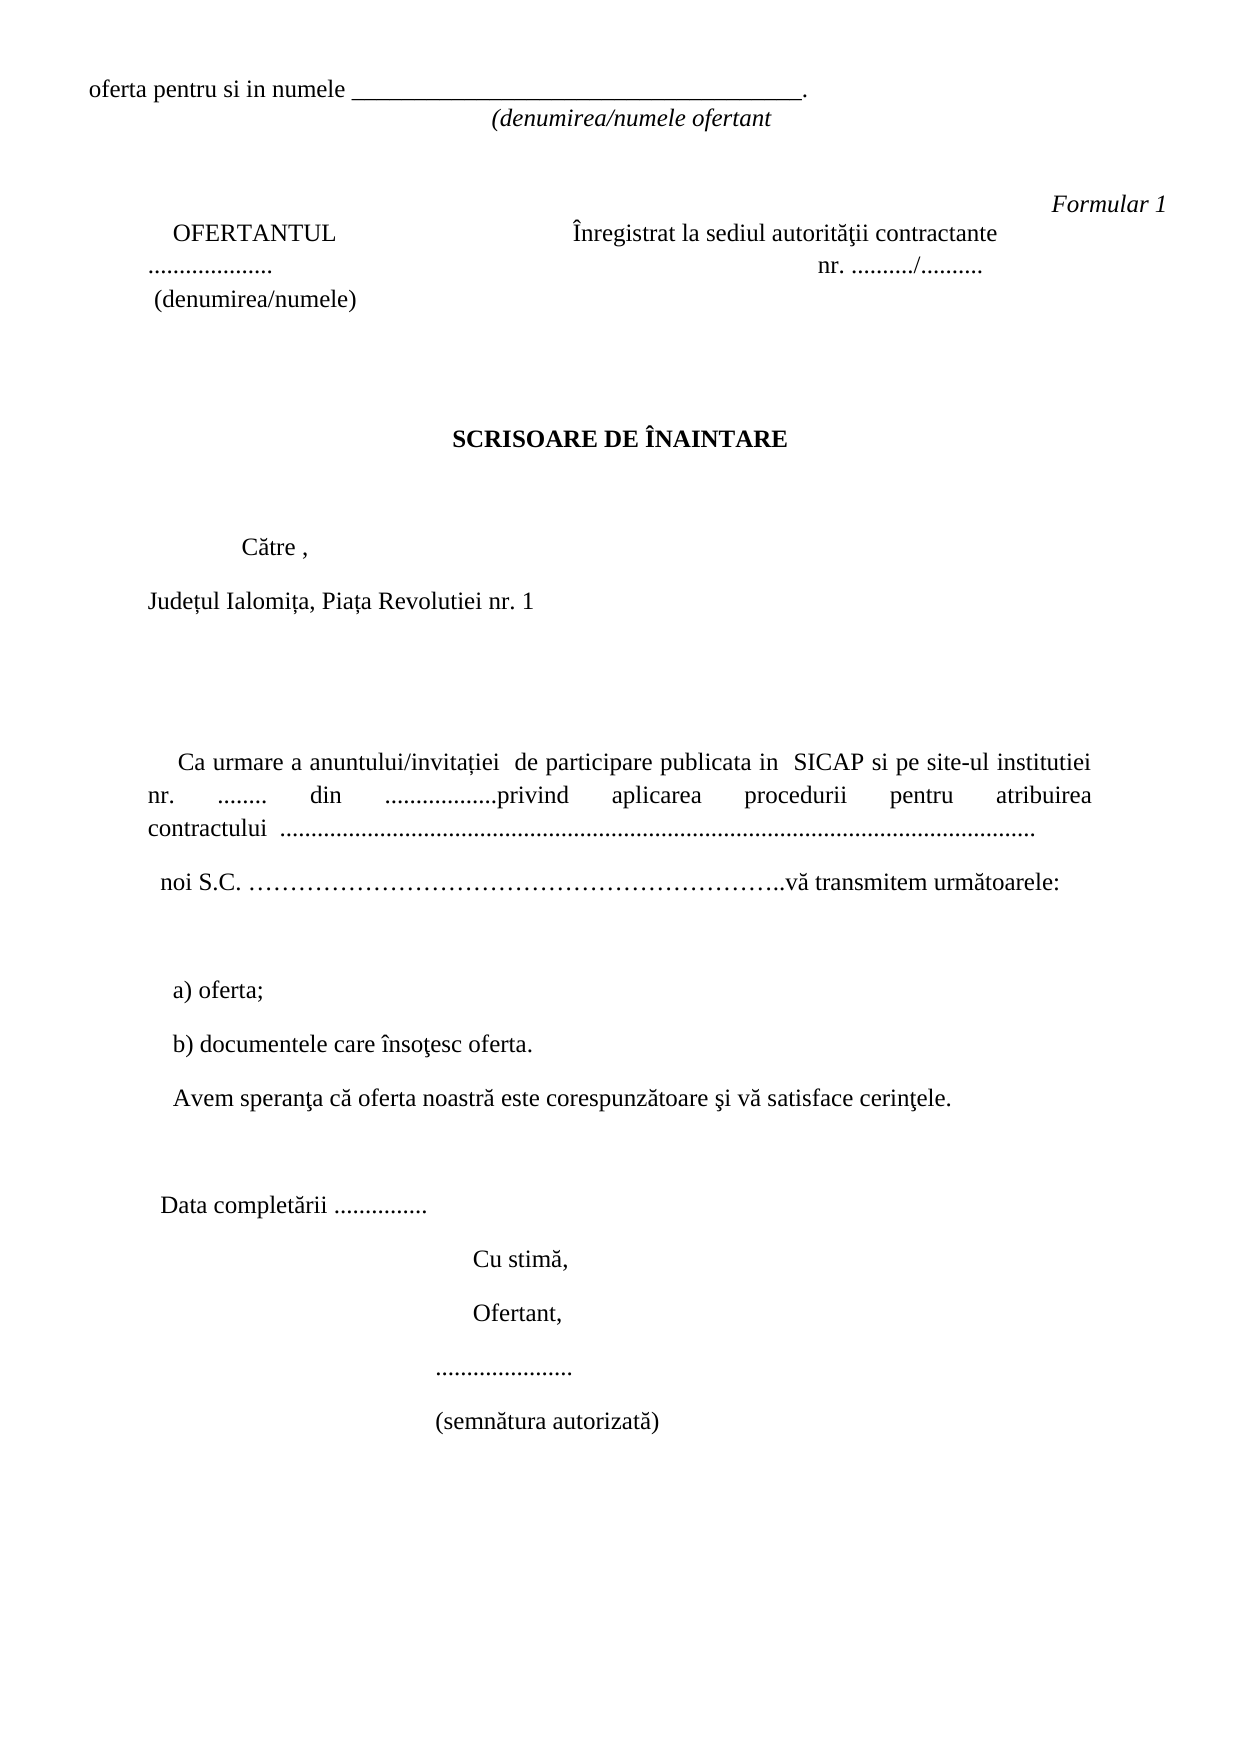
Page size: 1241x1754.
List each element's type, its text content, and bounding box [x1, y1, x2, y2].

text Avem speranţa că oferta noastră este corespunzătoare şi vă satisface cerinţele. [148, 1083, 1093, 1112]
text ...................... [148, 1352, 1093, 1381]
text .................... nr. ........../.......... [148, 251, 1093, 279]
text (denumirea/numele) [148, 284, 1093, 312]
text Cu stimă, [148, 1244, 1093, 1273]
text Formular 1 [148, 189, 1167, 218]
text Ca urmare a anuntului/invitației de participare publicata in SICAP si pe site-ul institutiei nr. ........ din ..................privind aplicarea procedurii pentru atribuirea contractului ......................................................................................................................... [148, 747, 1093, 842]
text a) oferta; [148, 975, 1093, 1004]
text SCRISOARE DE ÎNAINTARE [148, 424, 1093, 453]
text (denumirea/numele ofertant [148, 103, 1167, 131]
text Către , [148, 532, 1093, 561]
text Județul Ialomița, Piața Revolutiei nr. 1 [148, 586, 1093, 615]
text Ofertant, [148, 1298, 1093, 1327]
text Data completării ............... [148, 1191, 1093, 1219]
text OFERTANTUL Înregistrat la sediul autorităţii contractante [148, 218, 1093, 246]
text oferta pentru si in numele ____________________________________. [88, 74, 1167, 103]
text (semnătura autorizată) [148, 1406, 1093, 1435]
text noi S.C. ………………………………………………………..vă transmitem următoarele: [148, 867, 1093, 896]
text b) documentele care însoţesc oferta. [148, 1029, 1093, 1058]
